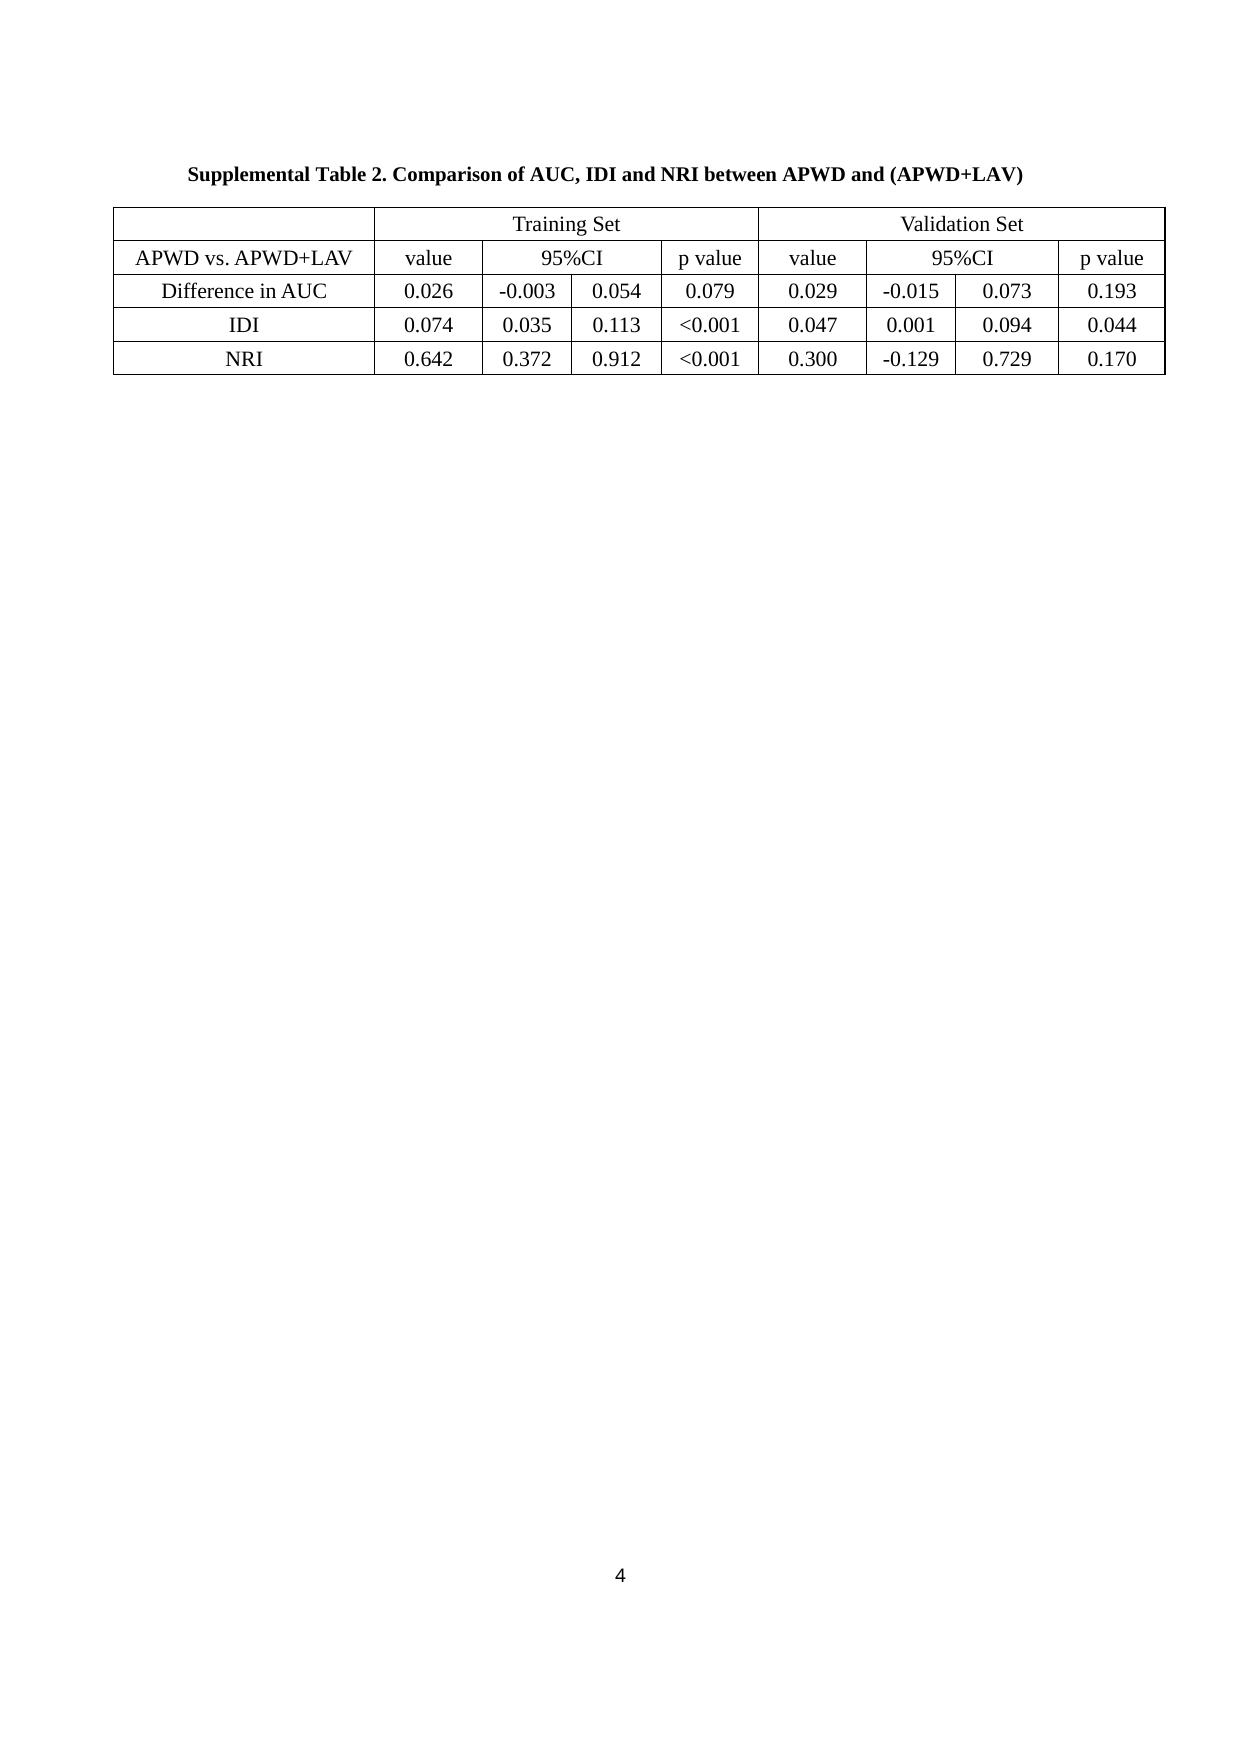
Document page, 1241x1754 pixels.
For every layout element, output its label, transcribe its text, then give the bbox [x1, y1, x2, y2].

table_cell Difference in AUC [114, 275, 374, 307]
table_header [114, 208, 374, 240]
table_cell 0.044 [1059, 308, 1164, 341]
table_cell 0.372 [483, 342, 571, 374]
table_cell 0.001 [867, 308, 955, 341]
table_cell p value [1059, 241, 1164, 274]
table_cell value [759, 241, 866, 274]
table_cell -0.129 [867, 342, 955, 374]
table_header Validation Set [759, 208, 1164, 240]
table_cell 0.026 [375, 275, 482, 307]
table_cell 0.047 [759, 308, 866, 341]
table_cell 0.912 [572, 342, 661, 374]
table_cell 0.094 [956, 308, 1058, 341]
table_cell 0.193 [1059, 275, 1164, 307]
table_cell APWD vs. APWD+LAV [114, 241, 374, 274]
table_cell 95%CI [867, 241, 1058, 274]
table_cell 0.035 [483, 308, 571, 341]
table_cell 0.170 [1059, 342, 1164, 374]
table_cell value [375, 241, 482, 274]
table_cell 0.054 [572, 275, 661, 307]
table_cell <0.001 [662, 342, 758, 374]
table_cell -0.015 [867, 275, 955, 307]
table_cell 0.074 [375, 308, 482, 341]
table_cell <0.001 [662, 308, 758, 341]
table_cell 0.079 [662, 275, 758, 307]
table_cell 0.729 [956, 342, 1058, 374]
table_cell 0.300 [759, 342, 866, 374]
table_header Training Set [375, 208, 758, 240]
table_cell -0.003 [483, 275, 571, 307]
table_cell 95%CI [483, 241, 661, 274]
text Supplemental Table 2. Comparison of AUC, IDI and NRI between APWD and (APWD+LAV) [187, 157, 1053, 190]
table_cell 0.642 [375, 342, 482, 374]
table_cell 0.029 [759, 275, 866, 307]
table_cell p value [662, 241, 758, 274]
table_cell 0.073 [956, 275, 1058, 307]
table_cell IDI [114, 308, 374, 341]
table_cell 0.113 [572, 308, 661, 341]
table_cell NRI [114, 342, 374, 374]
